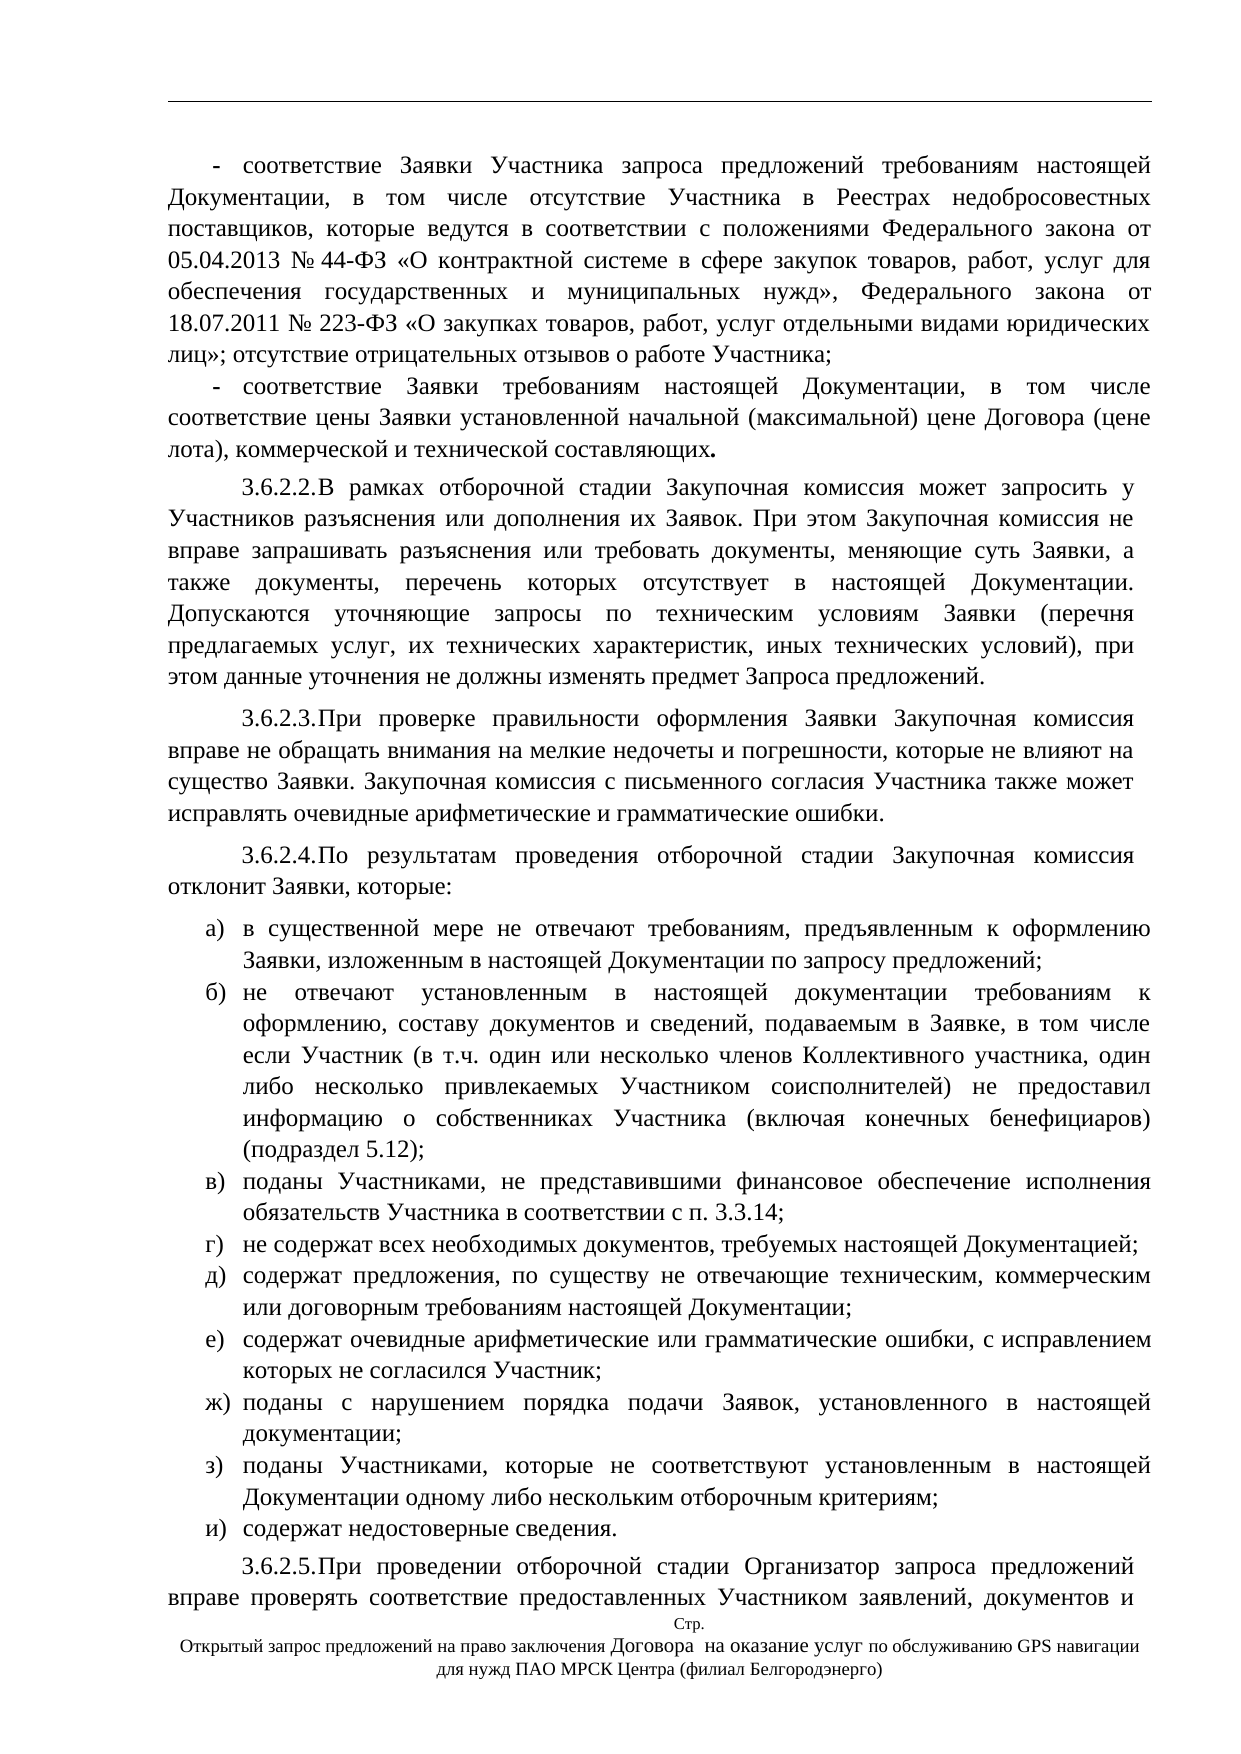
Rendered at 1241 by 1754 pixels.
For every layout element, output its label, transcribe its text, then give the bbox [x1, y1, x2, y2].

list поданы с нарушением порядка подачи Заявок, установленного в настоящей документации; [205, 1387, 1152, 1447]
list В рамках отборочной стадии Закупочная комиссия может запросить у Участников разъяснения или дополнения их Заявок. При этом Закупочная комиссия не вправе запрашивать разъяснения или требовать документы, меняющие суть Заявки, а также документы, перечень которых отсутствует в настоящей Документации. Допускаются уточняющие запросы по техническим условиям Заявки (перечня предлагаемых услуг, их технических характеристик, иных технических условий), при этом данные уточнения не должны изменять предмет Запроса предложений. [168, 472, 1135, 690]
list При проверке правильности оформления Заявки Закупочная комиссия вправе не обращать внимания на мелкие недочеты и погрешности, которые не влияют на существо Заявки. Закупочная комиссия с письменного согласия Участника также может исправлять очевидные арифметические и грамматические ошибки. [168, 703, 1135, 827]
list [168, 1551, 1135, 1611]
list соответствие Заявки Участника запроса предложений требованиям настоящей Документации, в том числе отсутствие Участника в Реестрах недобросовестных поставщиков, которые ведутся в соответствии с положениями Федерального закона от 05.04.2013 № 44-ФЗ «О контрактной системе в сфере закупок товаров, работ, услуг для обеспечения государственных и муниципальных нужд», Федерального закона от 18.07.2011 № 223-ФЗ «О закупках товаров, работ, услуг отдельными видами юридических лиц»; отсутствие отрицательных отзывов о работе Участника; [168, 150, 1152, 368]
list содержат очевидные арифметические или грамматические ошибки, с исправлением которых не согласился Участник; [205, 1324, 1152, 1384]
list содержат недостоверные сведения. [205, 1513, 1152, 1542]
list не содержат всех необходимых документов, требуемых настоящей Документацией; [205, 1229, 1152, 1258]
list поданы Участниками, которые не соответствуют установленным в настоящей Документации одному либо нескольким отборочным критериям; [205, 1450, 1152, 1510]
list содержат предложения, по существу не отвечающие техническим, коммерческим или договорным требованиям настоящей Документации; [205, 1261, 1152, 1321]
list соответствие Заявки требованиям настоящей Документации, в том числе соответствие цены Заявки установленной начальной (максимальной) цене Договора (цене лота), коммерческой и технической составляющих. [168, 371, 1152, 463]
list в существенной мере не отвечают требованиям, предъявленным к оформлению Заявки, изложенным в настоящей Документации по запросу предложений; [205, 913, 1152, 974]
list По результатам проведения отборочной стадии Закупочная комиссия отклонит Заявки, которые: [168, 840, 1135, 900]
